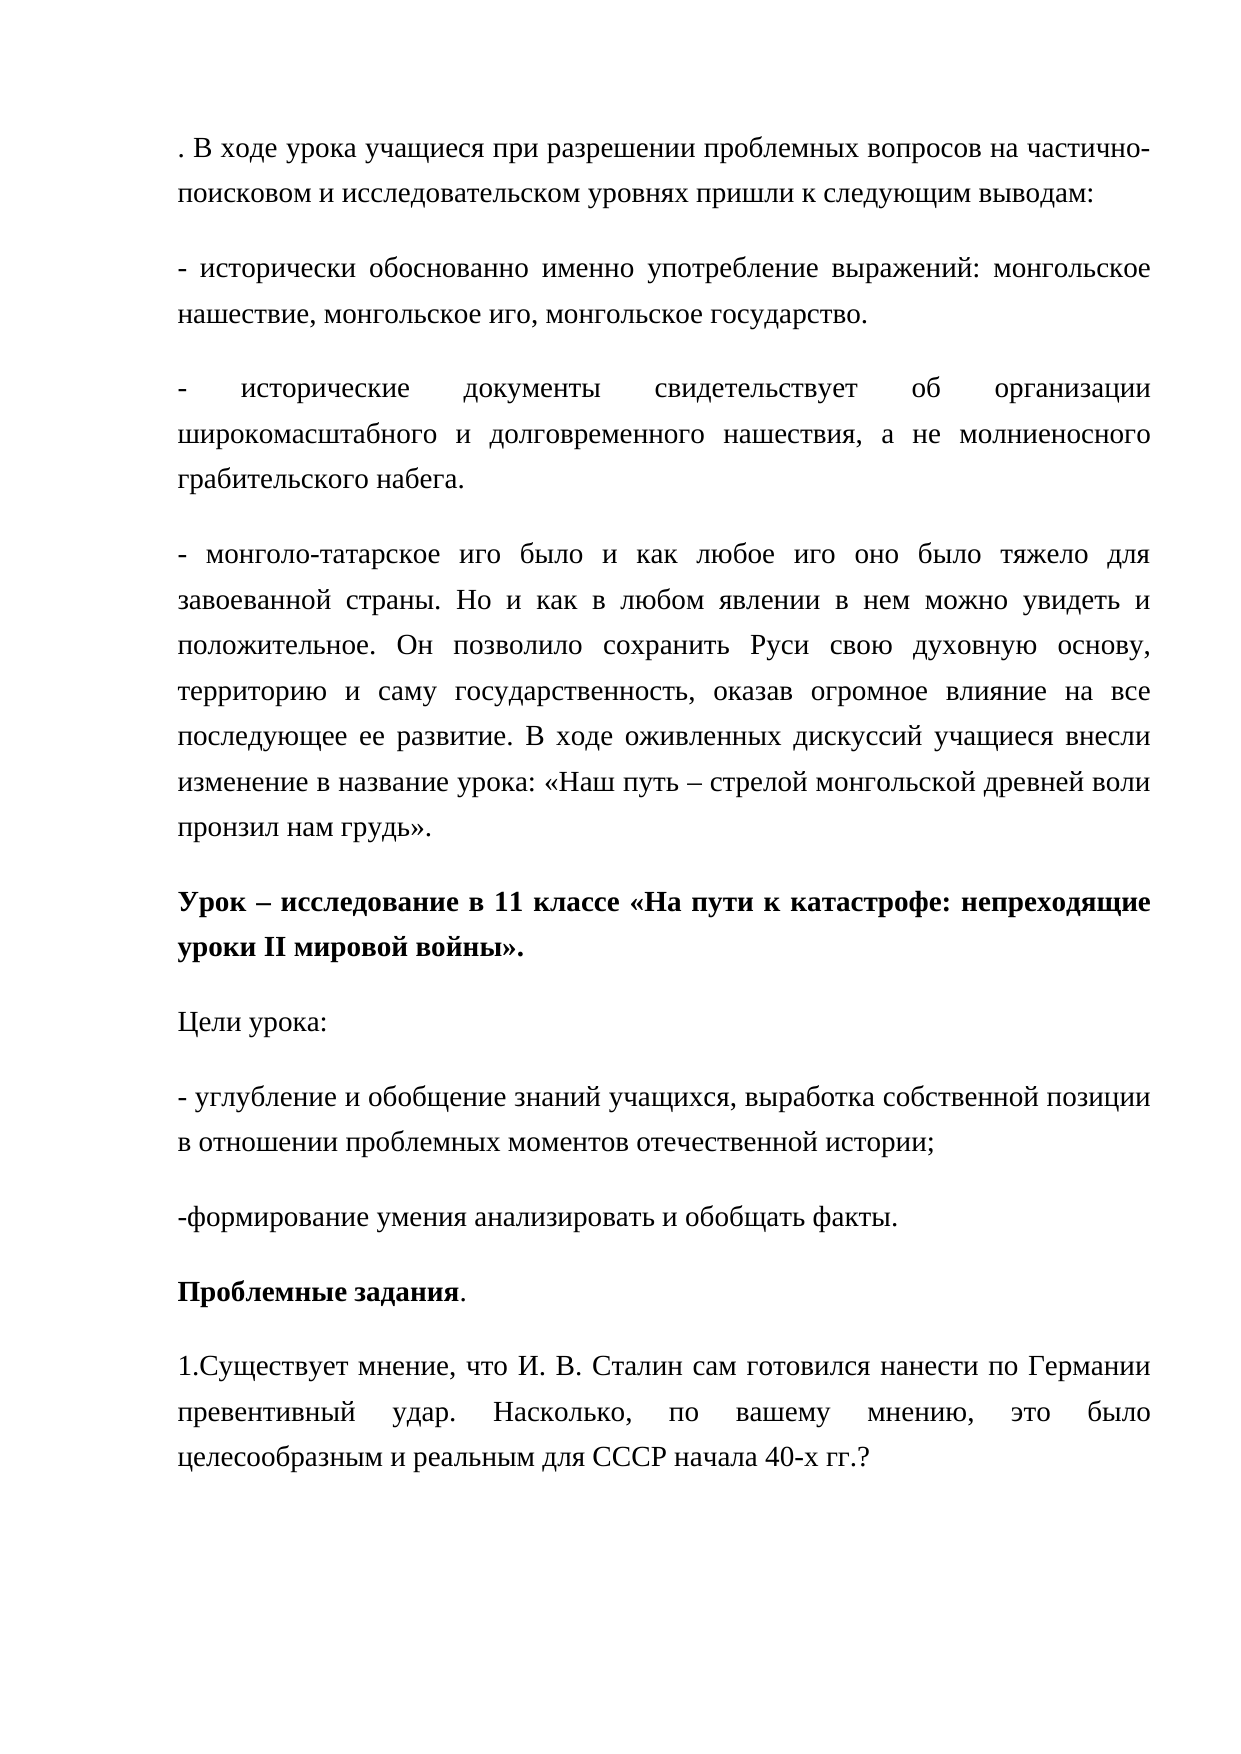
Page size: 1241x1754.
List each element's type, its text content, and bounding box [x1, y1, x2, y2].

text . В ходе урока учащиеся при разрешении проблемных вопросов на частично-поисковом и исследовательском уровнях пришли к следующим выводам: [177, 118, 1152, 209]
text - углубление и обобщение знаний учащихся, выработка собственной позиции в отношении проблемных моментов отечественной истории; [177, 1067, 1152, 1158]
text Цели урока: [177, 992, 1152, 1038]
text 1.Существует мнение, что И. В. Сталин сам готовился нанести по Германии превентивный удар. Насколько, по вашему мнению, это было целесообразным и реальным для СССР начала 40-х гг.? [177, 1337, 1152, 1473]
text - исторические документы свидетельствует об организации широкомасштабного и долговременного нашествия, а не молниеносного грабительского набега. [177, 358, 1152, 495]
text -формирование умения анализировать и обобщать факты. [177, 1187, 1152, 1233]
text Урок – исследование в 11 классе «На пути к катастрофе: непреходящие уроки II мировой войны». [177, 872, 1152, 963]
text - монголо-татарское иго было и как любое иго оно было тяжело для завоеванной страны. Но и как в любом явлении в нем можно увидеть и положительное. Он позволило сохранить Руси свою духовную основу, территорию и саму государственность, оказав огромное влияние на все последующее ее развитие. В ходе оживленных дискуссий учащиеся внесли изменение в название урока: «Наш путь – стрелой монгольской древней воли пронзил нам грудь». [177, 524, 1152, 843]
text - исторически обоснованно именно употребление выражений: монгольское нашествие, монгольское иго, монгольское государство. [177, 238, 1152, 329]
text Проблемные задания. [177, 1262, 1152, 1307]
